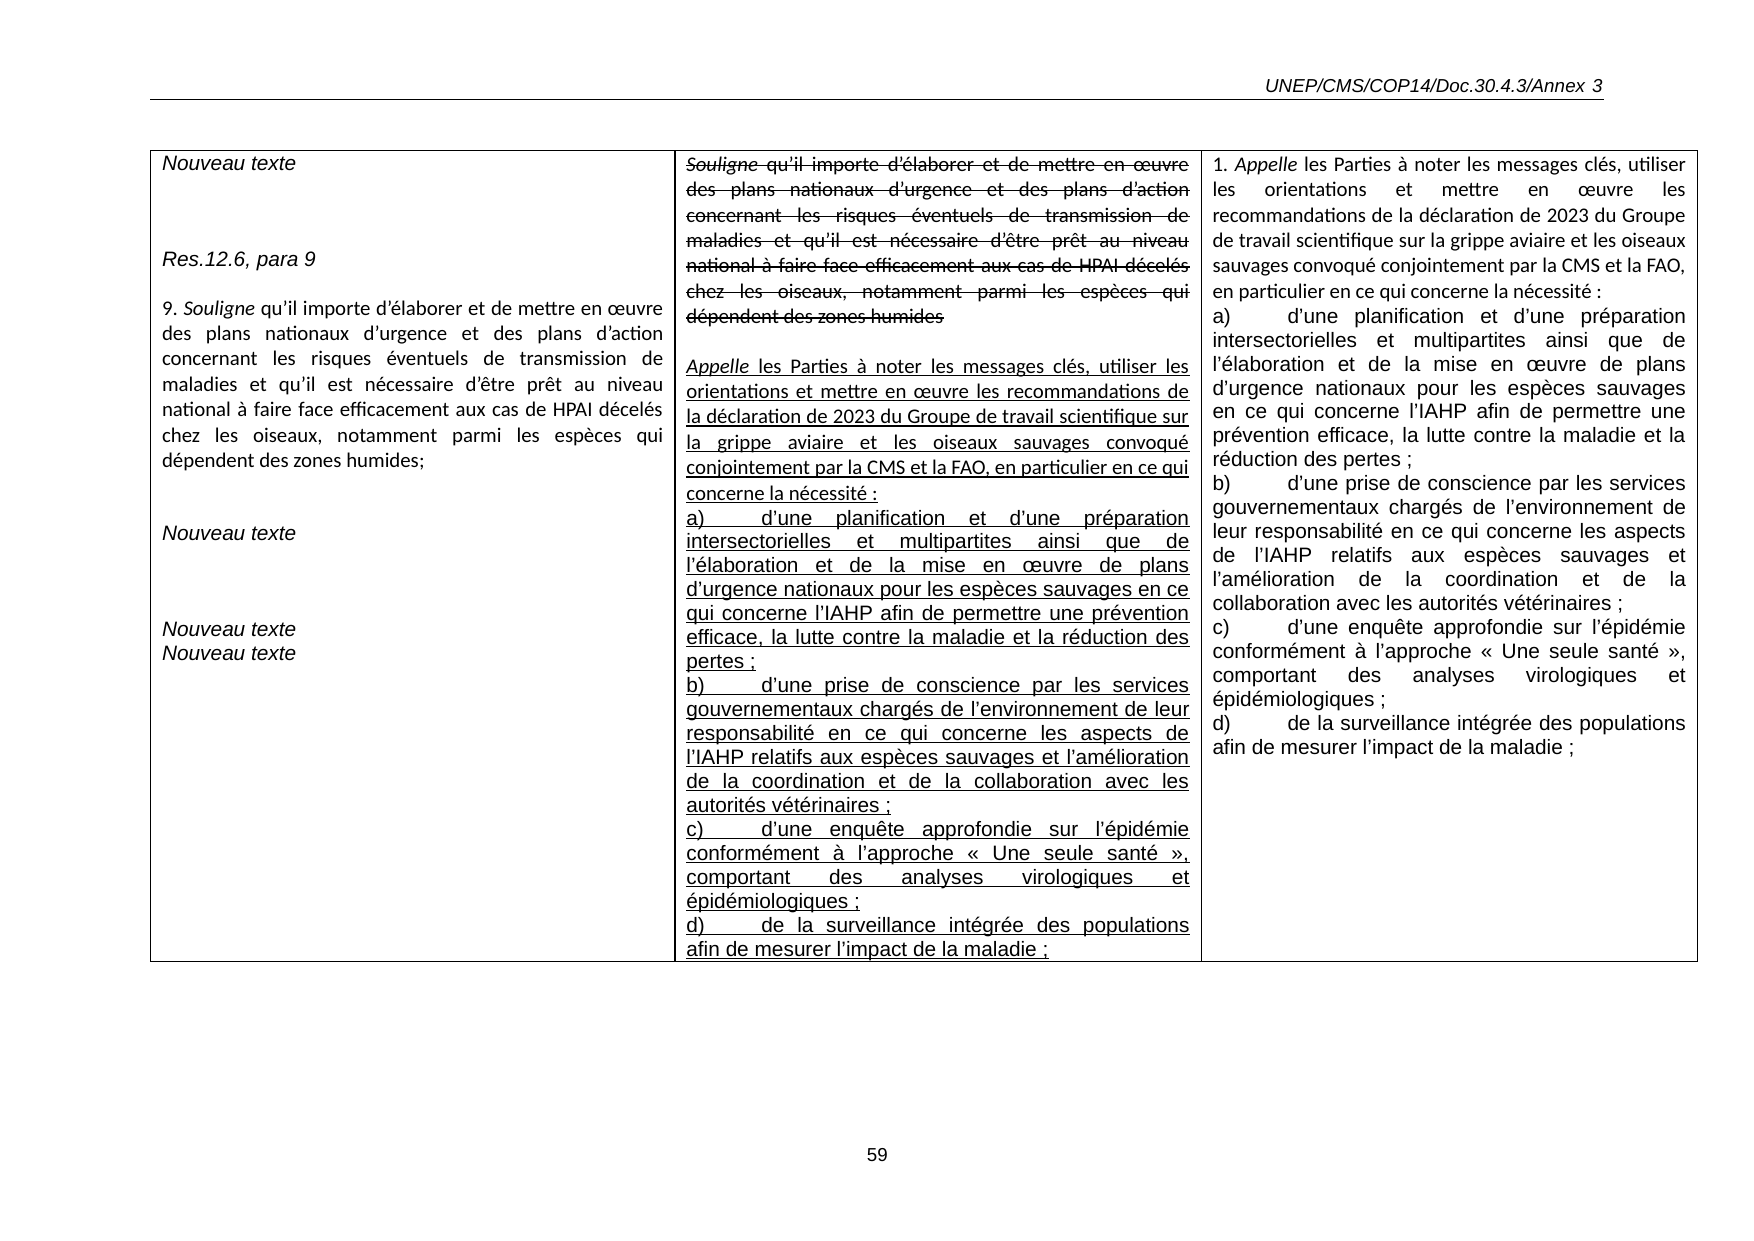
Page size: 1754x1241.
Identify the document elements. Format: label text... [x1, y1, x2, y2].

table_cell Souligne qu’il importe d’élaborer et de mettre en œuvre des plans nationaux d’urgence et des plans d’action concernant les risques éventuels de transmission de maladies et qu’il est nécessaire d’être prêt au niveau national à faire face efficacement aux cas de HPAI décelés chez les oiseaux, notamment parmi les espèces qui dépendent des zones humides Appelle les Parties à noter les messages clés, utiliser les orientations et mettre en œuvre les recommandations de la déclaration de 2023 du Groupe de travail scientifique sur la grippe aviaire et les oiseaux sauvages convoqué conjointement par la CMS et la FAO, en particulier en ce qui concerne la nécessité : a) d’une planification et d’une préparation intersectorielles et multipartites ainsi que de l’élaboration et de la mise en œuvre de plans d’urgence nationaux pour les espèces sauvages en ce qui concerne l’IAHP afin de permettre une prévention efficace, la lutte contre la maladie et la réduction des pertes ; b) d’une prise de conscience par les services gouvernementaux chargés de l’environnement de leur responsabilité en ce qui concerne les aspects de l’IAHP relatifs aux espèces sauvages et l’amélioration de la coordination et de la collaboration avec les autorités vétérinaires ; c) d’une enquête approfondie sur l’épidémie conformément à l’approche « Une seule santé », comportant des analyses virologiques et épidémiologiques ; d) de la surveillance intégrée des populations afin de mesurer l’impact de la maladie ; [676, 151, 1201, 961]
table_cell 1. Appelle les Parties à noter les messages clés, utiliser les orientations et mettre en œuvre les recommandations de la déclaration de 2023 du Groupe de travail scientifique sur la grippe aviaire et les oiseaux sauvages convoqué conjointement par la CMS et la FAO, en particulier en ce qui concerne la nécessité : a) d’une planification et d’une préparation intersectorielles et multipartites ainsi que de l’élaboration et de la mise en œuvre de plans d’urgence nationaux pour les espèces sauvages en ce qui concerne l’IAHP afin de permettre une prévention efficace, la lutte contre la maladie et la réduction des pertes ; b) d’une prise de conscience par les services gouvernementaux chargés de l’environnement de leur responsabilité en ce qui concerne les aspects de l’IAHP relatifs aux espèces sauvages et l’amélioration de la coordination et de la collaboration avec les autorités vétérinaires ; c) d’une enquête approfondie sur l’épidémie conformément à l’approche « Une seule santé », comportant des analyses virologiques et épidémiologiques ; d) de la surveillance intégrée des populations afin de mesurer l’impact de la maladie ; [1202, 151, 1697, 961]
table_cell Nouveau texte Res.12.6, para 9 9. Souligne qu’il importe d’élaborer et de mettre en œuvre des plans nationaux d’urgence et des plans d’action concernant les risques éventuels de transmission de maladies et qu’il est nécessaire d’être prêt au niveau national à faire face efficacement aux cas de HPAI décelés chez les oiseaux, notamment parmi les espèces qui dépendent des zones humides; Nouveau texte Nouveau texte Nouveau texte [151, 151, 674, 961]
